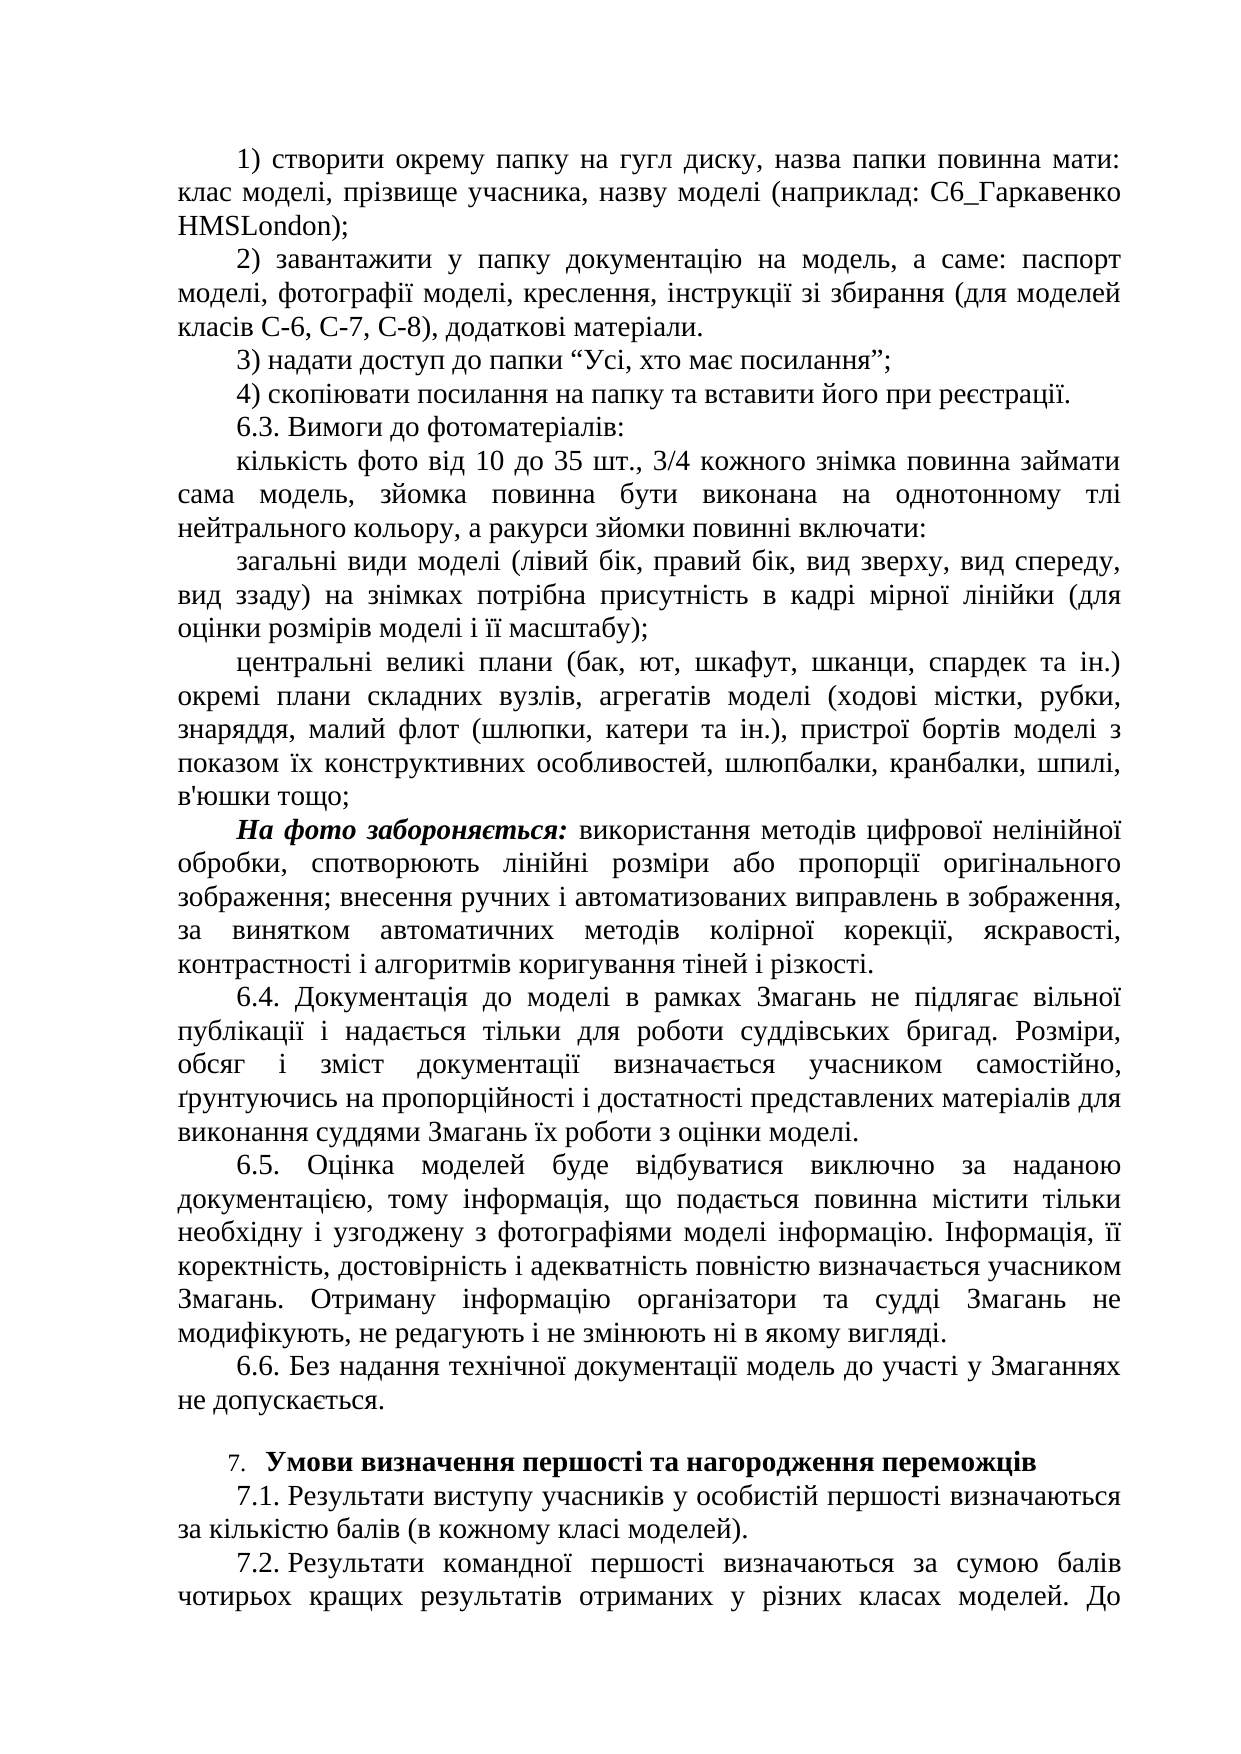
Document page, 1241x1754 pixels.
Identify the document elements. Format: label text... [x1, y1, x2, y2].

text 3) надати доступ до папки “Усі, хто має посилання”; [177, 342, 1122, 376]
text 7.1. Результати виступу учасників у особистій першості визначаються за кількістю балів (в кожному класі моделей). [177, 1478, 1122, 1545]
text 6.5. Оцінка моделей буде відбуватися виключно за наданою документацією, тому інформація, що подається повинна містити тільки необхідну і узгоджену з фотографіями моделі інформацію. Інформація, її коректність, достовірність і адекватність повністю визначається учасником Змагань. Отриману інформацію організатори та судді Змагань не модифікують, не редагують і не змінюють ні в якому вигляді. [177, 1147, 1122, 1348]
text центральні великі плани (бак, ют, шкафут, шканци, спардек та ін.) окремі плани складних вузлів, агрегатів моделі (ходові містки, рубки, знаряддя, малий флот (шлюпки, катери та ін.), пристрої бортів моделі з показом їх конструктивних особливостей, шлюпбалки, кранбалки, шпилі, в'юшки тощо; [177, 644, 1122, 812]
text 6.3. Вимоги до фотоматеріалів: [177, 409, 1122, 443]
text загальні види моделі (лівий бік, правий бік, вид зверху, вид спереду, вид ззаду) на знімках потрібна присутність в кадрі мірної лінійки (для оцінки розмірів моделі і її масштабу); [177, 543, 1122, 644]
text На фото забороняється: використання методів цифрової нелінійної обробки, спотворюють лінійні розміри або пропорції оригінального зображення; внесення ручних і автоматизованих виправлень в зображення, за винятком автоматичних методів колірної корекції, яскравості, контрастності і алгоритмів коригування тіней і різкості. [177, 812, 1122, 979]
text кількість фото від 10 до 35 шт., 3/4 кожного знімка повинна займати сама модель, зйомка повинна бути виконана на однотонному тлі нейтрального кольору, а ракурси зйомки повинні включати: [177, 443, 1122, 543]
text 2) завантажити у папку документацію на модель, а саме: паспорт моделі, фотографії моделі, креслення, інструкції зі збирання (для моделей класів С-6, С-7, С-8), додаткові матеріали. [177, 242, 1122, 342]
text 1) створити окрему папку на гугл диску, назва папки повинна мати: клас моделі, прізвище учасника, назву моделі (наприклад: С6_Гаркавенко HMSLondon); [177, 141, 1122, 242]
text 6.4. Документація до моделі в рамках Змагань не підлягає вільної публікації і надається тільки для роботи суддівських бригад. Розміри, обсяг і зміст документації визначається учасником самостійно, ґрунтуючись на пропорційності і достатності представлених матеріалів для виконання суддями Змагань їх роботи з оцінки моделі. [177, 979, 1122, 1147]
list Умови визначення першості та нагородження переможців [142, 1444, 1122, 1478]
text 4) скопіювати посилання на папку та вставити його при реєстрації. [177, 376, 1122, 409]
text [177, 1545, 1122, 1612]
text 6.6. Без надання технічної документації модель до участі у Змаганнях не допускається. [177, 1348, 1122, 1416]
